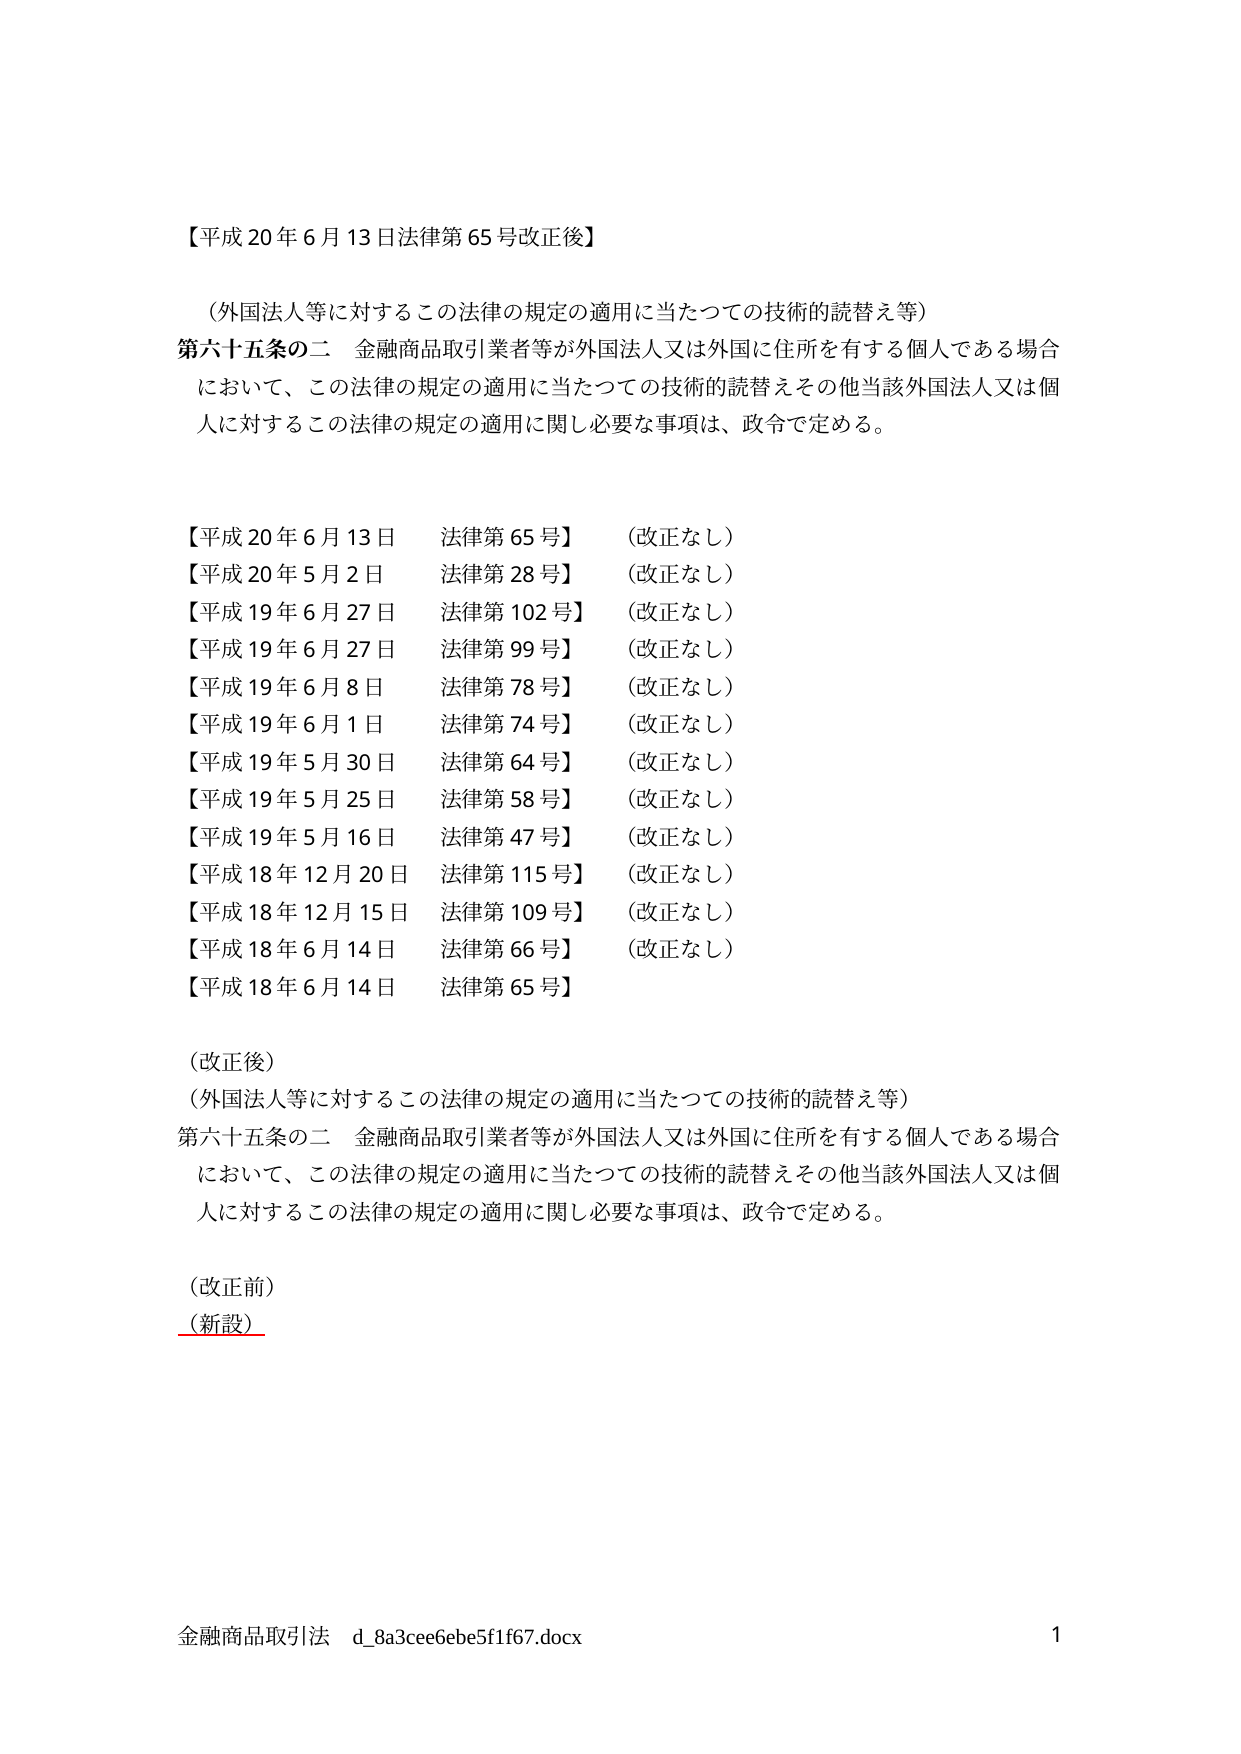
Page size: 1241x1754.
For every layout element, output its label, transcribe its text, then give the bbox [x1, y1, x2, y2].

text 【平成20年5月2日 法律第28号】 （改正なし） [177, 554, 1063, 592]
text 【平成18年12月20日 法律第115号】 （改正なし） [177, 854, 1063, 892]
text （外国法人等に対するこの法律の規定の適用に当たつての技術的読替え等） [177, 1079, 1063, 1117]
text （改正前） [177, 1267, 1063, 1304]
text 【平成19年5月30日 法律第64号】 （改正なし） [177, 742, 1063, 779]
text （新設） [177, 1304, 1063, 1342]
text 【平成20年6月13日法律第65号改正後】 [177, 217, 1063, 254]
text 【平成18年12月15日 法律第109号】 （改正なし） [177, 892, 1063, 929]
text 【平成19年6月8日 法律第78号】 （改正なし） [177, 667, 1063, 704]
text 【平成19年5月16日 法律第47号】 （改正なし） [177, 817, 1063, 854]
text 【平成18年6月14日 法律第65号】 [177, 967, 1063, 1004]
text 【平成19年6月27日 法律第99号】 （改正なし） [177, 629, 1063, 667]
text 【平成19年6月27日 法律第102号】 （改正なし） [177, 592, 1063, 629]
text 第六十五条の二 金融商品取引業者等が外国法人又は外国に住所を有する個人である場合において、この法律の規定の適用に当たつての技術的読替えその他当該外国法人又は個人に対するこの法律の規定の適用に関し必要な事項は、政令で定める。 [177, 1117, 1063, 1229]
text （改正後） [177, 1042, 1063, 1079]
text 【平成20年6月13日 法律第65号】 （改正なし） [177, 517, 1063, 554]
text 【平成18年6月14日 法律第66号】 （改正なし） [177, 929, 1063, 967]
text 【平成19年5月25日 法律第58号】 （改正なし） [177, 779, 1063, 817]
text 【平成19年6月1日 法律第74号】 （改正なし） [177, 704, 1063, 742]
text 第六十五条の二 金融商品取引業者等が外国法人又は外国に住所を有する個人である場合において、この法律の規定の適用に当たつての技術的読替えその他当該外国法人又は個人に対するこの法律の規定の適用に関し必要な事項は、政令で定める。 [177, 329, 1063, 442]
text （外国法人等に対するこの法律の規定の適用に当たつての技術的読替え等） [196, 292, 1063, 329]
